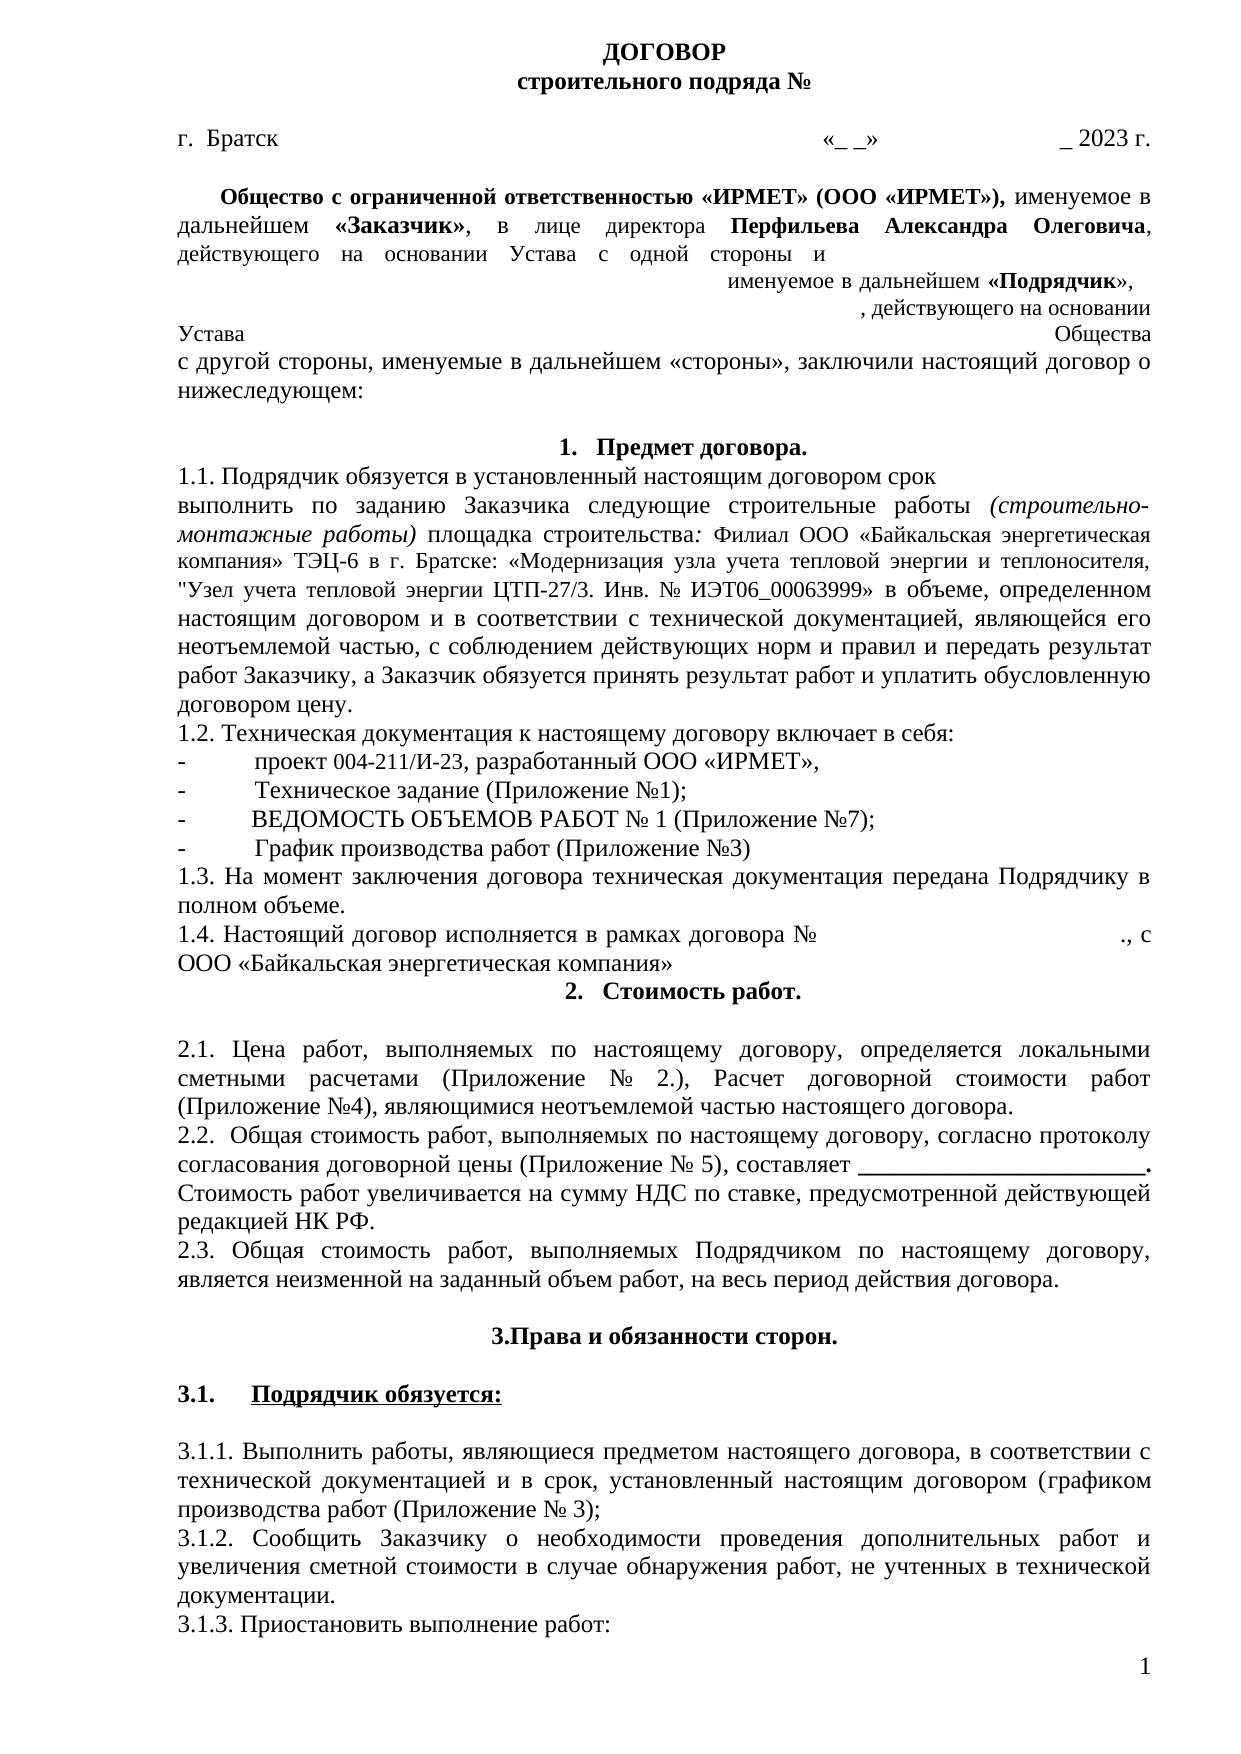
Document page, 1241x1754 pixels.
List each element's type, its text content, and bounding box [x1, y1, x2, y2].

text выполнить по заданию Заказчика следующие строительные работы (строительно-монтажные работы) площадка строительства: Филиал ООО «Байкальская энергетическая компания» ТЭЦ-6 в г. Братске: «Модернизация узла учета тепловой энергии и теплоносителя, "Узел учета тепловой энергии ЦТП-27/3. Инв. № ИЭТ06_00063999» в объеме, определенном настоящим договором и в соответствии с технической документацией, являющейся его неотъемлемой частью, с соблюдением действующих норм и правил и передать результат работ Заказчику, а Заказчик обязуется принять результат работ и уплатить обусловленную договором цену. [177, 490, 1152, 718]
text г. Братск «_ _» _ 2023 г. [177, 123, 1152, 152]
text ДОГОВОР [177, 37, 1152, 66]
text 3.1.3. Приостановить выполнение работ: [177, 1609, 1152, 1638]
list Подрядчик обязуется: [177, 1379, 1152, 1408]
text 3.Права и обязанности сторон. [177, 1321, 1152, 1350]
text строительного подряда № [177, 66, 1152, 95]
text 2.3. Общая стоимость работ, выполняемых Подрядчиком по настоящему договору, является неизменной на заданный объем работ, на весь период действия договора. [177, 1235, 1152, 1293]
text Общество с ограниченной ответственностью «ИРМЕТ» (ООО «ИРМЕТ»), именуемое в дальнейшем «Заказчик», в лице директора Перфильева Александра Олеговича, действующего на основании Устава с одной стороны и Общество с ограниченной ответственностью «ТехноЭнергоМонтаж» именуемое в дальнейшем «Подрядчик», в лице генерального директора Леонтьева Владимира Михайловича, действующего на основании Устава Общества с другой стороны, именуемые в дальнейшем «стороны», заключили настоящий договор о нижеследующем: [177, 181, 1152, 404]
text 2.1. Цена работ, выполняемых по настоящему договору, определяется локальными сметными расчетами (Приложение № 2.), Расчет договорной стоимости работ (Приложение №4), являющимися неотъемлемой частью настоящего договора. [177, 1034, 1152, 1120]
text 3.1.2. Сообщить Заказчику о необходимости проведения дополнительных работ и увеличения сметной стоимости в случае обнаружения работ, не учтенных в технической документации. [177, 1523, 1152, 1609]
text 1.3. На момент заключения договора техническая документация передана Подрядчику в полном объеме. [177, 861, 1152, 919]
list Предмет договора. [215, 432, 1152, 461]
text 3.1.1. Выполнить работы, являющиеся предметом настоящего договора, в соответствии с технической документацией и в срок, установленный настоящим договором (графиком производства работ (Приложение № 3); [177, 1436, 1152, 1523]
text 2.2. Общая стоимость работ, выполняемых по настоящему договору, согласно протоколу согласования договорной цены (Приложение № 5), составляет _______________________. Стоимость работ увеличивается на сумму НДС по ставке, предусмотренной действующей редакцией НК РФ. [177, 1120, 1152, 1235]
list Стоимость работ. [215, 976, 1152, 1005]
text 1.4. Настоящий договор исполняется в рамках договора №107-57-23 от 27 июля 2023г., с ООО «Байкальская энергетическая компания» [177, 919, 1152, 976]
text - проект 004-211/И-23, разработанный ООО «ИРМЕТ», [177, 746, 1152, 775]
text - Техническое задание (Приложение №1); [177, 775, 1152, 804]
text 1.2. Техническая документация к настоящему договору включает в себя: [177, 718, 1152, 746]
text - График производства работ (Приложение №3) [177, 833, 1152, 861]
text - ВЕДОМОСТЬ ОБЪЕМОВ РАБОТ № 1 (Приложение №7); [177, 804, 1152, 833]
text 1.1. Подрядчик обязуется в установленный настоящим договором срок [177, 461, 1152, 490]
